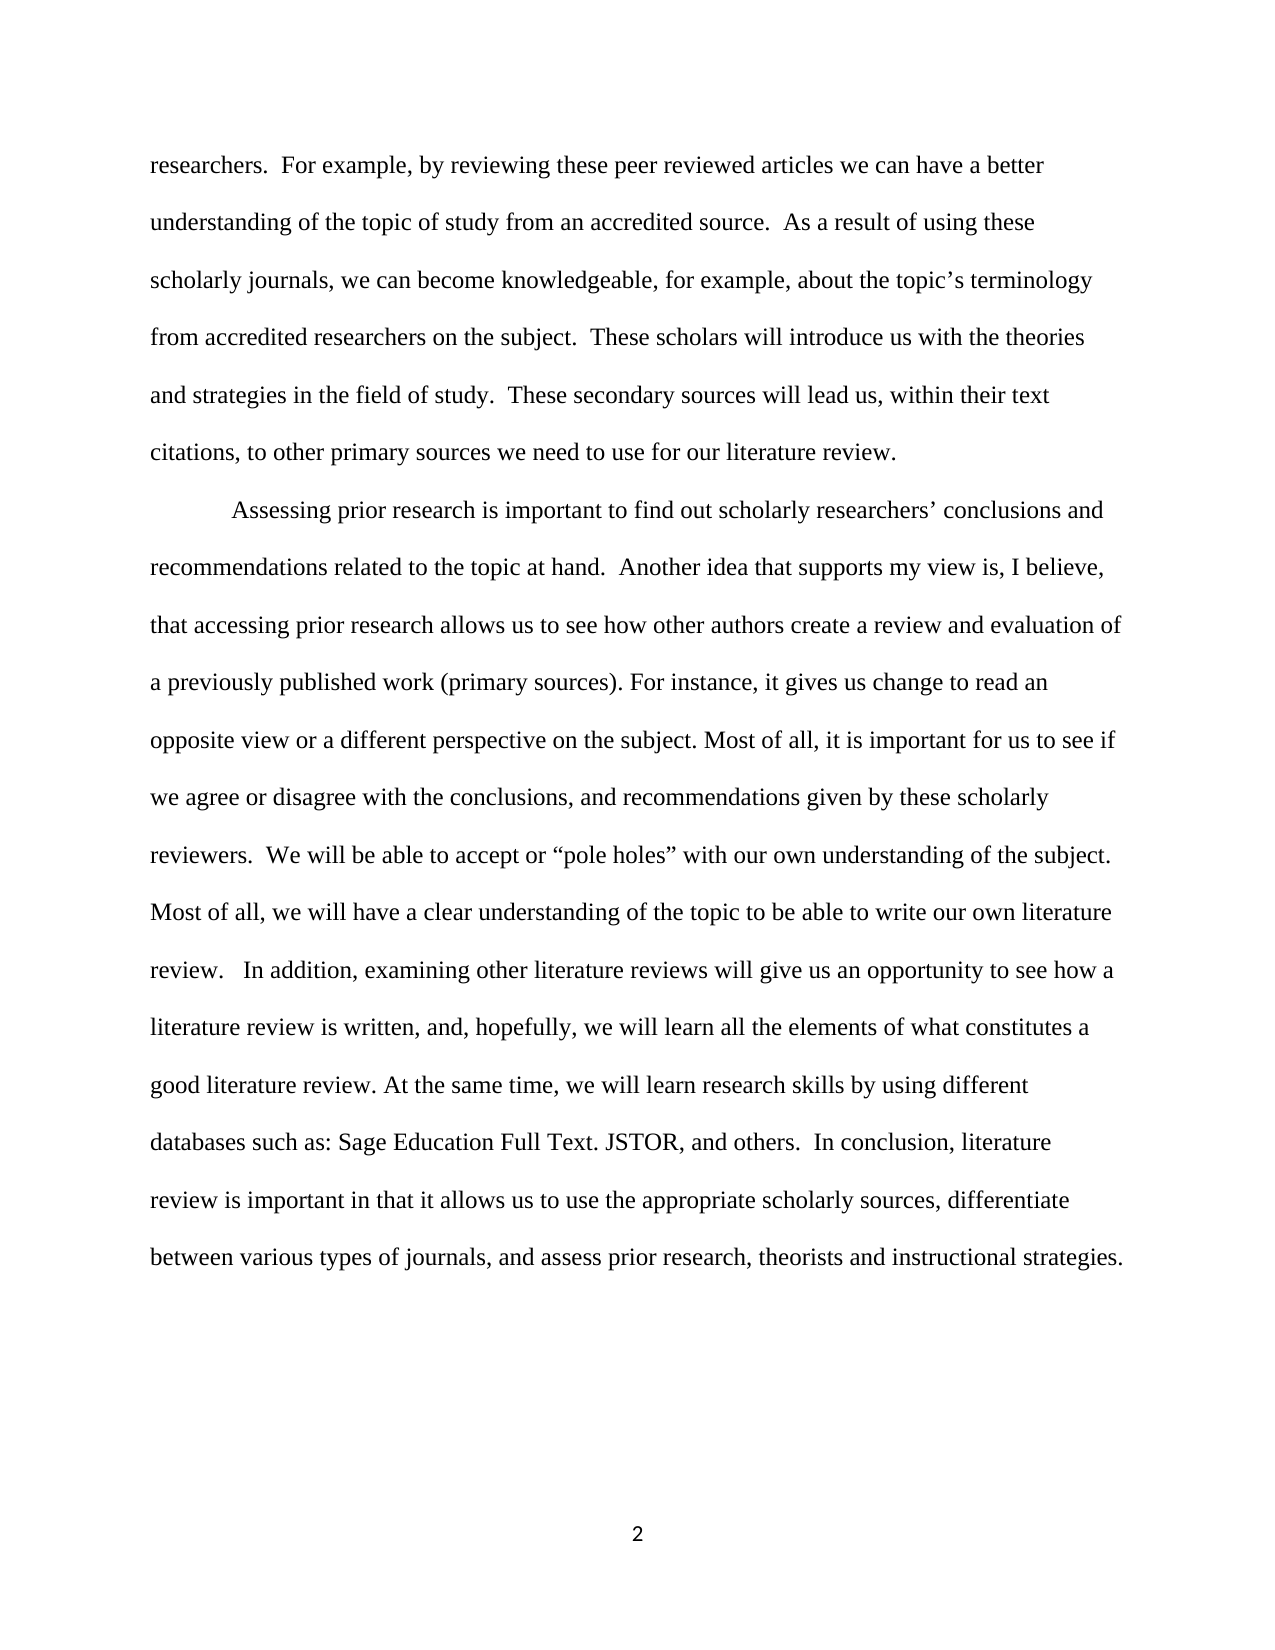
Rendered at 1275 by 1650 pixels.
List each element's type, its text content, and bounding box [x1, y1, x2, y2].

text Assessing prior research is important to find out scholarly researchers’ conclusions and recommendations related to the topic at hand. Another idea that supports my view is, I believe, that accessing prior research allows us to see how other authors create a review and evaluation of a previously published work (primary sources). For instance, it gives us change to read an opposite view or a different perspective on the subject. Most of all, it is important for us to see if we agree or disagree with the conclusions, and recommendations given by these scholarly reviewers. We will be able to accept or “pole holes” with our own understanding of the subject. Most of all, we will have a clear understanding of the topic to be able to write our own literature review. In addition, examining other literature reviews will give us an opportunity to see how a literature review is written, and, hopefully, we will learn all the elements of what constitutes a good literature review. At the same time, we will learn research skills by using different databases such as: Sage Education Full Text. JSTOR, and others. In conclusion, literature review is important in that it allows us to use the appropriate scholarly sources, differentiate between various types of journals, and assess prior research, theorists and instructional strategies. [150, 495, 1125, 1271]
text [150, 150, 1125, 466]
